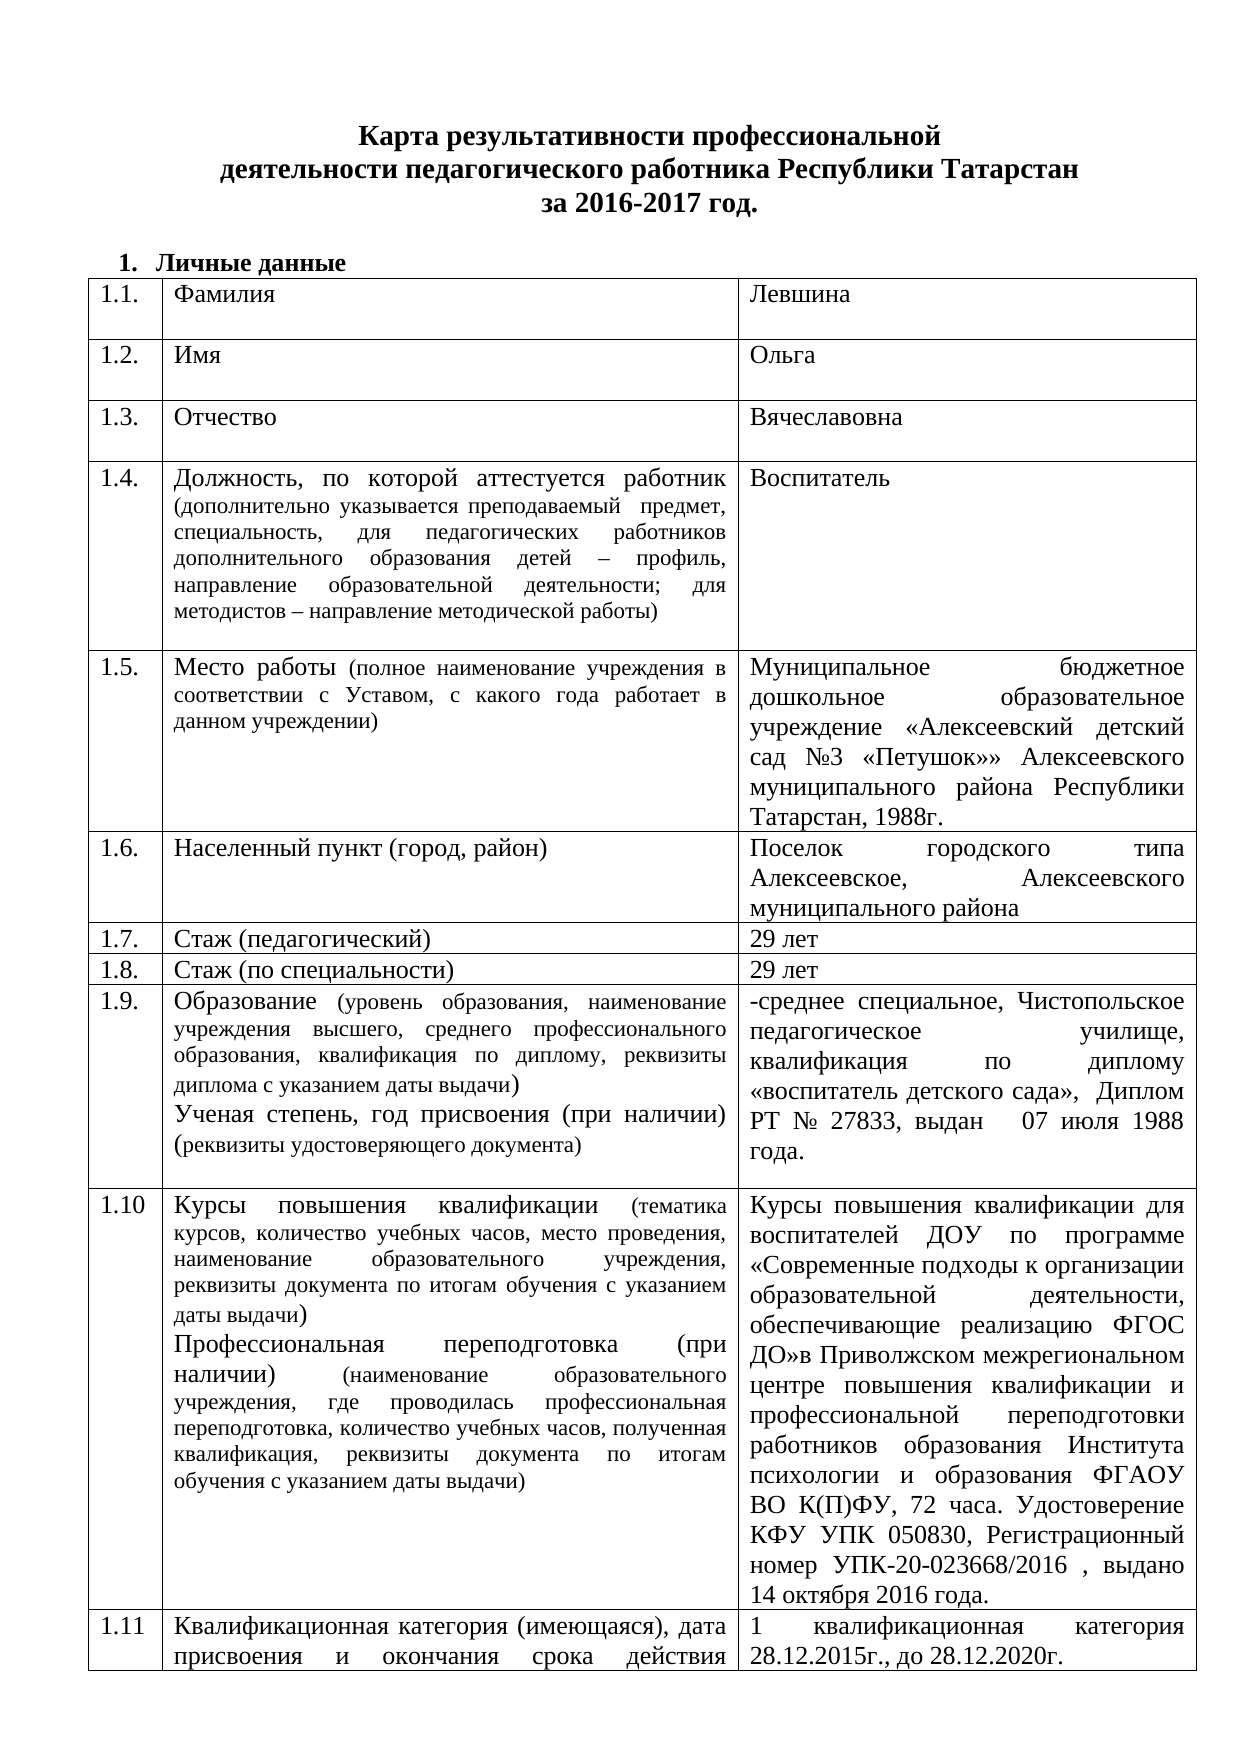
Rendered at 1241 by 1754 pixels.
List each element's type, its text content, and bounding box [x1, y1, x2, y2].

table_cell 1.6. [89, 832, 162, 922]
table_cell Курсы повышения квалификации (тематика курсов, количество учебных часов, место проведения, наименование образовательного учреждения, реквизиты документа по итогам обучения с указанием даты выдачи) Профессиональная переподготовка (при наличии) (наименование образовательного учреждения, где проводилась профессиональная переподготовка, количество учебных часов, полученная квалификация, реквизиты документа по итогам обучения с указанием даты выдачи) [163, 1189, 738, 1609]
table_cell Место работы (полное наименование учреждения в соответствии с Уставом, с какого года работает в данном учреждении) [163, 651, 738, 831]
table_header Фамилия [163, 279, 738, 338]
text деятельности педагогического работника Республики Татарстан [118, 152, 1181, 185]
table_cell Поселок городского типа Алексеевское, Алексеевского муниципального района [739, 832, 1196, 922]
table_cell Муниципальное бюджетное дошкольное образовательное учреждение «Алексеевский детский сад №3 «Петушок»» Алексеевского муниципального района Республики Татарстан, 1988г. [739, 651, 1196, 831]
table_cell Отчество [163, 401, 738, 461]
table_cell 1.10 [89, 1189, 162, 1609]
text Карта результативности профессиональной [118, 118, 1181, 152]
table_cell Воспитатель [739, 462, 1196, 650]
table_cell 1.2. [89, 340, 162, 399]
table_cell 29 лет [739, 954, 1196, 984]
table_header 1.1. [89, 279, 162, 338]
table_cell Образование (уровень образования, наименование учреждения высшего, среднего профессионального образования, квалификация по диплому, реквизиты диплома с указанием даты выдачи) Ученая степень, год присвоения (при наличии) (реквизиты удостоверяющего документа) [163, 985, 738, 1188]
table_cell 29 лет [739, 923, 1196, 953]
table_header Левшина [739, 279, 1196, 338]
table_cell 1.3. [89, 401, 162, 461]
list Личные данные [118, 247, 1181, 277]
table_cell 1.7. [89, 923, 162, 953]
table_cell 1.4. [89, 462, 162, 650]
table_cell Населенный пункт (город, район) [163, 832, 738, 922]
table_cell Имя [163, 340, 738, 399]
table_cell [739, 1610, 1196, 1670]
table_cell Ольга [739, 340, 1196, 399]
table_cell Курсы повышения квалификации для воспитателей ДОУ по программе «Современные подходы к организации образовательной деятельности, обеспечивающие реализацию ФГОС ДО»в Приволжском межрегиональном центре повышения квалификации и профессиональной переподготовки работников образования Института психологии и образования ФГАОУ ВО К(П)ФУ, 72 часа. Удостоверение КФУ УПК 050830, Регистрационный номер УПК-20-023668/2016 , выдано 14 октября 2016 года. [739, 1189, 1196, 1609]
table_cell Стаж (по специальности) [163, 954, 738, 984]
table_cell Должность, по которой аттестуется работник (дополнительно указывается преподаваемый предмет, специальность, для педагогических работников дополнительного образования детей – профиль, направление образовательной деятельности; для методистов – направление методической работы) [163, 462, 738, 650]
table_cell Вячеславовна [739, 401, 1196, 461]
table_cell Стаж (педагогический) [163, 923, 738, 953]
table_cell 1.8. [89, 954, 162, 984]
table_cell 1.11 [89, 1610, 162, 1670]
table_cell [163, 1610, 738, 1670]
text за 2016-2017 год. [118, 185, 1181, 219]
table_cell 1.9. [89, 985, 162, 1188]
table_cell 1.5. [89, 651, 162, 831]
table_cell -среднее специальное, Чистопольское педагогическое училище, квалификация по диплому «воспитатель детского сада», Диплом РТ № 27833, выдан 07 июля 1988 года. [739, 985, 1196, 1188]
